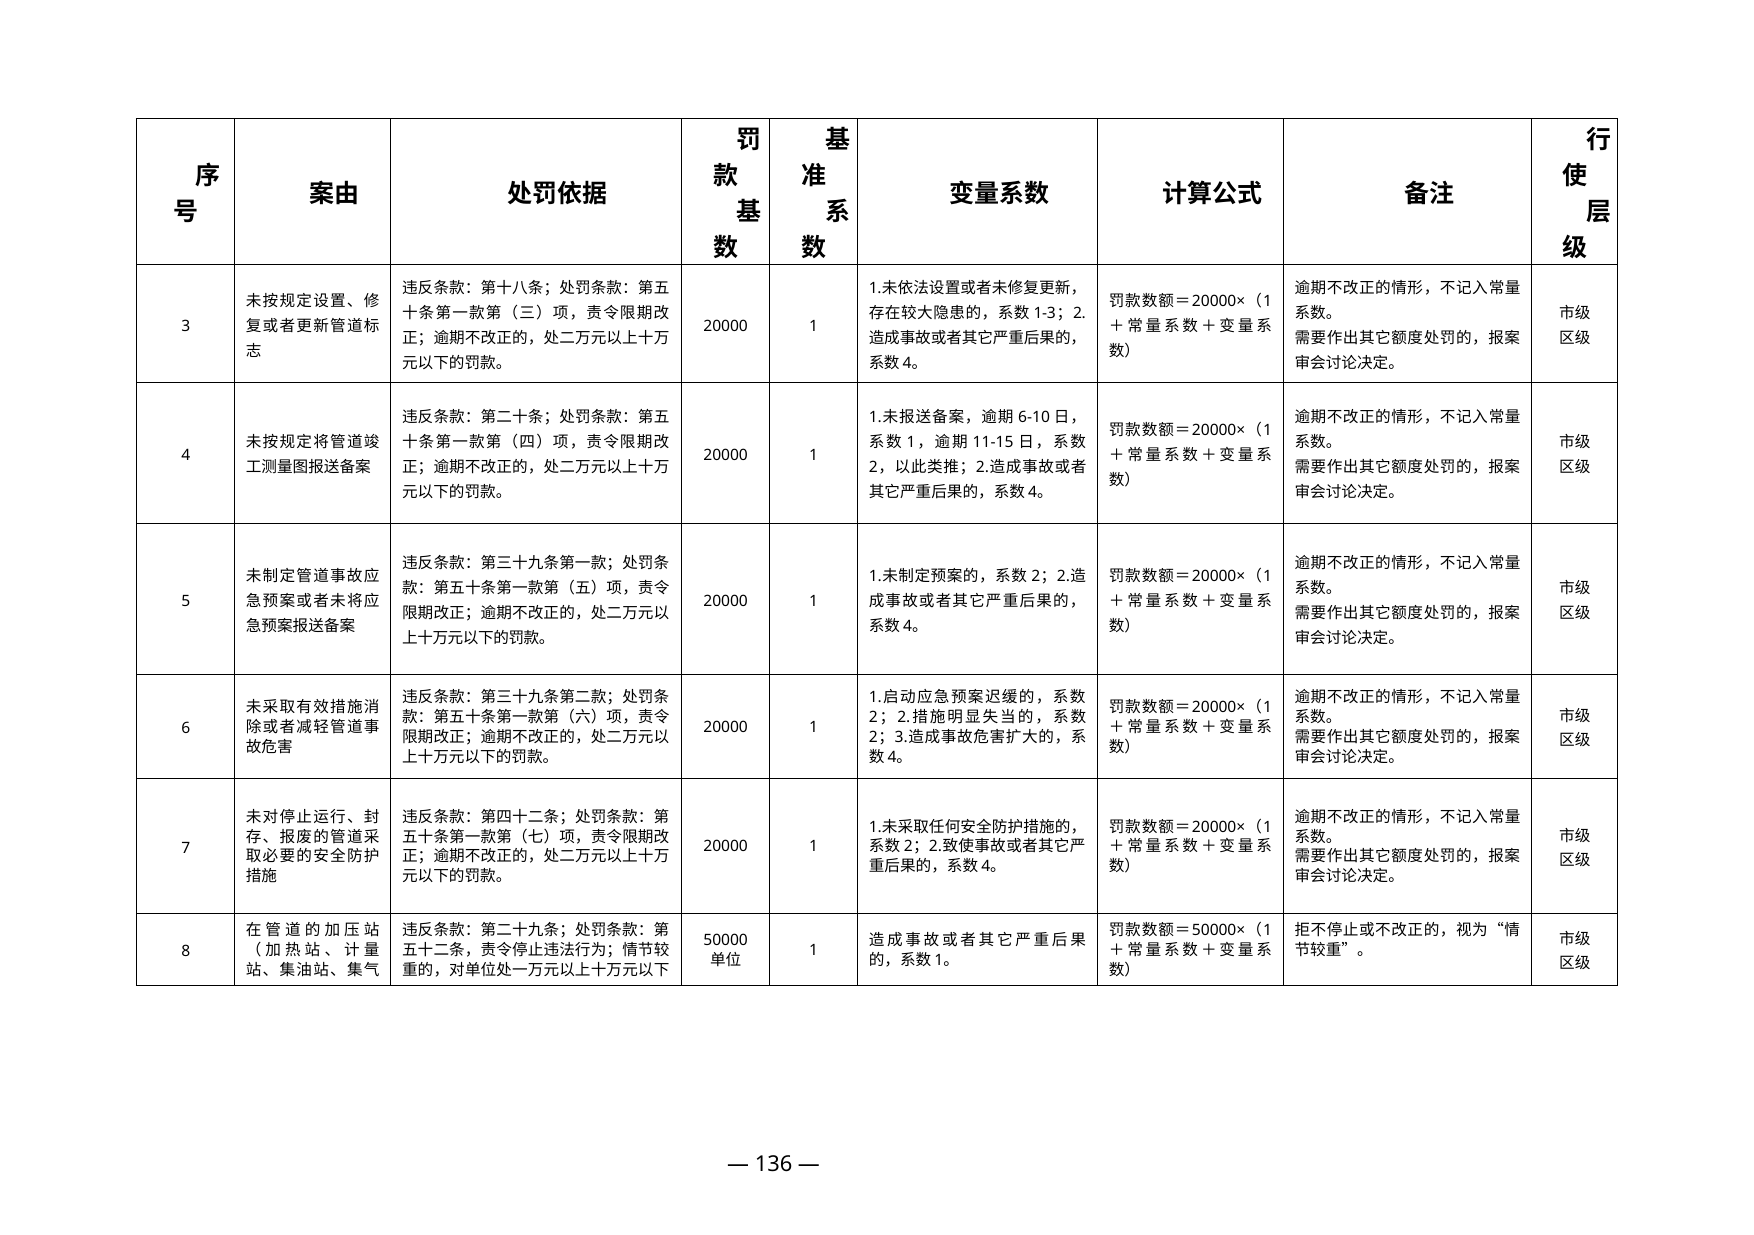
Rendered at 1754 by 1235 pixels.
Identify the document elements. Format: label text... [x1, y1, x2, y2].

table_header 罚款 基数 [682, 119, 769, 264]
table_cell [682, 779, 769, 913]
table_header 变量系数 [858, 119, 1097, 264]
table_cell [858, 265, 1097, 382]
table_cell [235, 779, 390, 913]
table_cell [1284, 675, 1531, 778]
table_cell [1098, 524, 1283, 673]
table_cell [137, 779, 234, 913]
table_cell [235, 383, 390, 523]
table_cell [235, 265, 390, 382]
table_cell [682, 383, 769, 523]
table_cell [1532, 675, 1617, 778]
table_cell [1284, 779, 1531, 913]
table_header 序号 [137, 119, 234, 264]
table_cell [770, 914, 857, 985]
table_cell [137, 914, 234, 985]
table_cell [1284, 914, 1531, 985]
table_header 行使 层级 [1532, 119, 1617, 264]
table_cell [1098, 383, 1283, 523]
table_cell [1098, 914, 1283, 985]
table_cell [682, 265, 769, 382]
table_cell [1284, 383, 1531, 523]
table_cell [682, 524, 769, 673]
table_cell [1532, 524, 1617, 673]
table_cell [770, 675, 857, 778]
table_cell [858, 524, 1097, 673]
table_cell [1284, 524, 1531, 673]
table_header 备注 [1284, 119, 1531, 264]
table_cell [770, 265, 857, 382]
table_header 处罚依据 [391, 119, 681, 264]
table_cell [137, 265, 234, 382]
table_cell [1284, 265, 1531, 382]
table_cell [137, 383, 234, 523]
table_header 计算公式 [1098, 119, 1283, 264]
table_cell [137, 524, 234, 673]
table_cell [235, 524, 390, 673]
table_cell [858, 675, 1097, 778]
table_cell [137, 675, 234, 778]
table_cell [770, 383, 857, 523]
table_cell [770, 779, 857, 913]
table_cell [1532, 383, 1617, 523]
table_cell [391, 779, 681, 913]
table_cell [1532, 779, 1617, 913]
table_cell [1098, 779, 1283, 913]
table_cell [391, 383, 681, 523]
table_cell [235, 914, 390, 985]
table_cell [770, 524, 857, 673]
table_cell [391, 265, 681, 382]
table_header 案由 [235, 119, 390, 264]
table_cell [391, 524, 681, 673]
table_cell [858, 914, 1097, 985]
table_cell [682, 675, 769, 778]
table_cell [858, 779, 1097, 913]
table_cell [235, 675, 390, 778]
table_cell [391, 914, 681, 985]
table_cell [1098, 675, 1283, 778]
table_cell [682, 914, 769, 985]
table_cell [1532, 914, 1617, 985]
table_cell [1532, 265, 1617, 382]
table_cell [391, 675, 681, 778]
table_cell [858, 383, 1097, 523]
table_header 基准 系数 [770, 119, 857, 264]
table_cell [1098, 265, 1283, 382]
